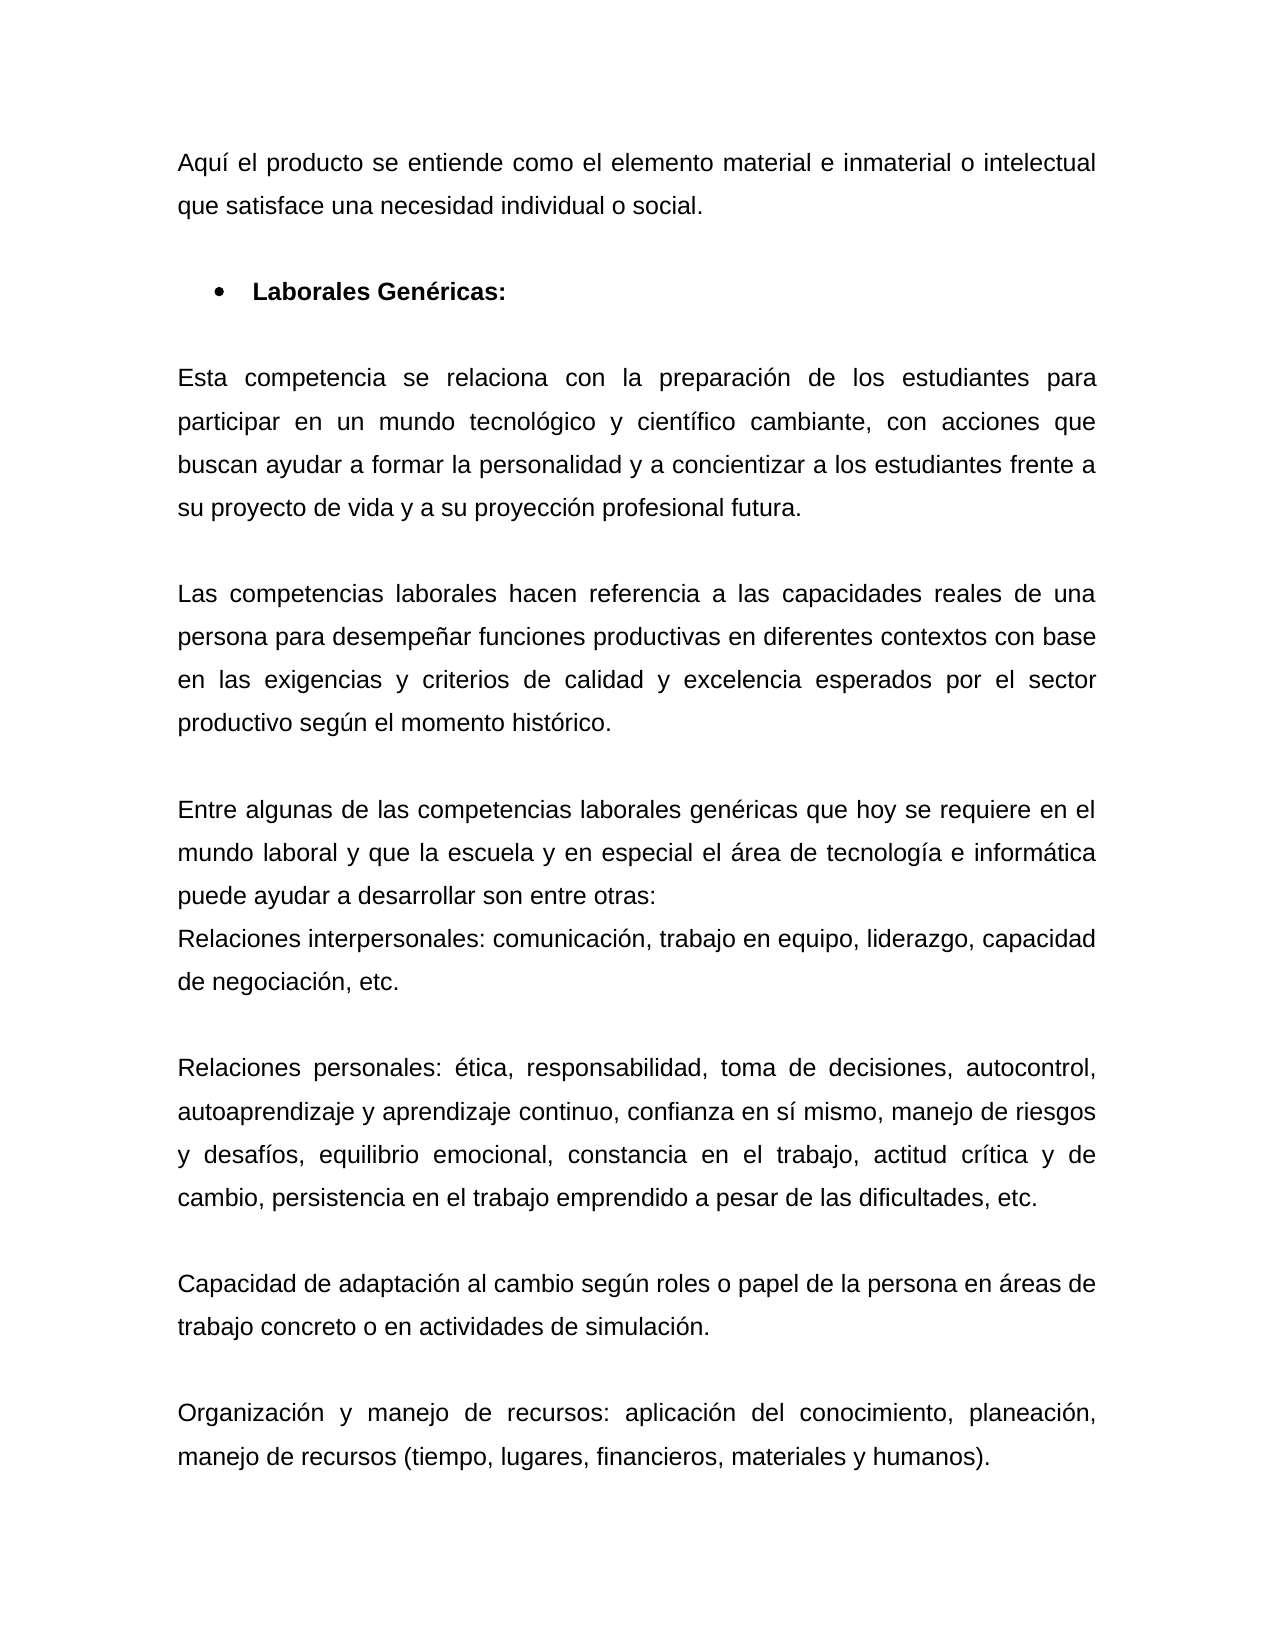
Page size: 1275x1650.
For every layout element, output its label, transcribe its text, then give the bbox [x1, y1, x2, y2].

text Esta competencia se relaciona con la preparación de los estudiantes para participar en un mundo tecnológico y científico cambiante, con acciones que buscan ayudar a formar la personalidad y a concientizar a los estudiantes frente a su proyecto de vida y a su proyección profesional futura. [177, 363, 1098, 521]
text Las competencias laborales hacen referencia a las capacidades reales de una persona para desempeñar funciones productivas en diferentes contextos con base en las exigencias y criterios de calidad y excelencia esperados por el sector productivo según el momento histórico. [177, 579, 1098, 737]
text Relaciones interpersonales: comunicación, trabajo en equipo, liderazgo, capacidad de negociación, etc. [177, 924, 1098, 996]
text Entre algunas de las competencias laborales genéricas que hoy se requiere en el mundo laboral y que la escuela y en especial el área de tecnología e informática puede ayudar a desarrollar son entre otras: [177, 794, 1098, 909]
list Laborales Genéricas: [215, 277, 1098, 306]
text Relaciones personales: ética, responsabilidad, toma de decisiones, autocontrol, autoaprendizaje y aprendizaje continuo, confianza en sí mismo, manejo de riesgos y desafíos, equilibrio emocional, constancia en el trabajo, actitud crítica y de cambio, persistencia en el trabajo emprendido a pesar de las dificultades, etc. [177, 1053, 1098, 1211]
text Aquí el producto se entiende como el elemento material e inmaterial o intelectual que satisface una necesidad individual o social. [177, 148, 1098, 219]
text Organización y manejo de recursos: aplicación del conocimiento, planeación, manejo de recursos (tiempo, lugares, financieros, materiales y humanos). [177, 1398, 1098, 1470]
text Capacidad de adaptación al cambio según roles o papel de la persona en áreas de trabajo concreto o en actividades de simulación. [177, 1269, 1098, 1341]
